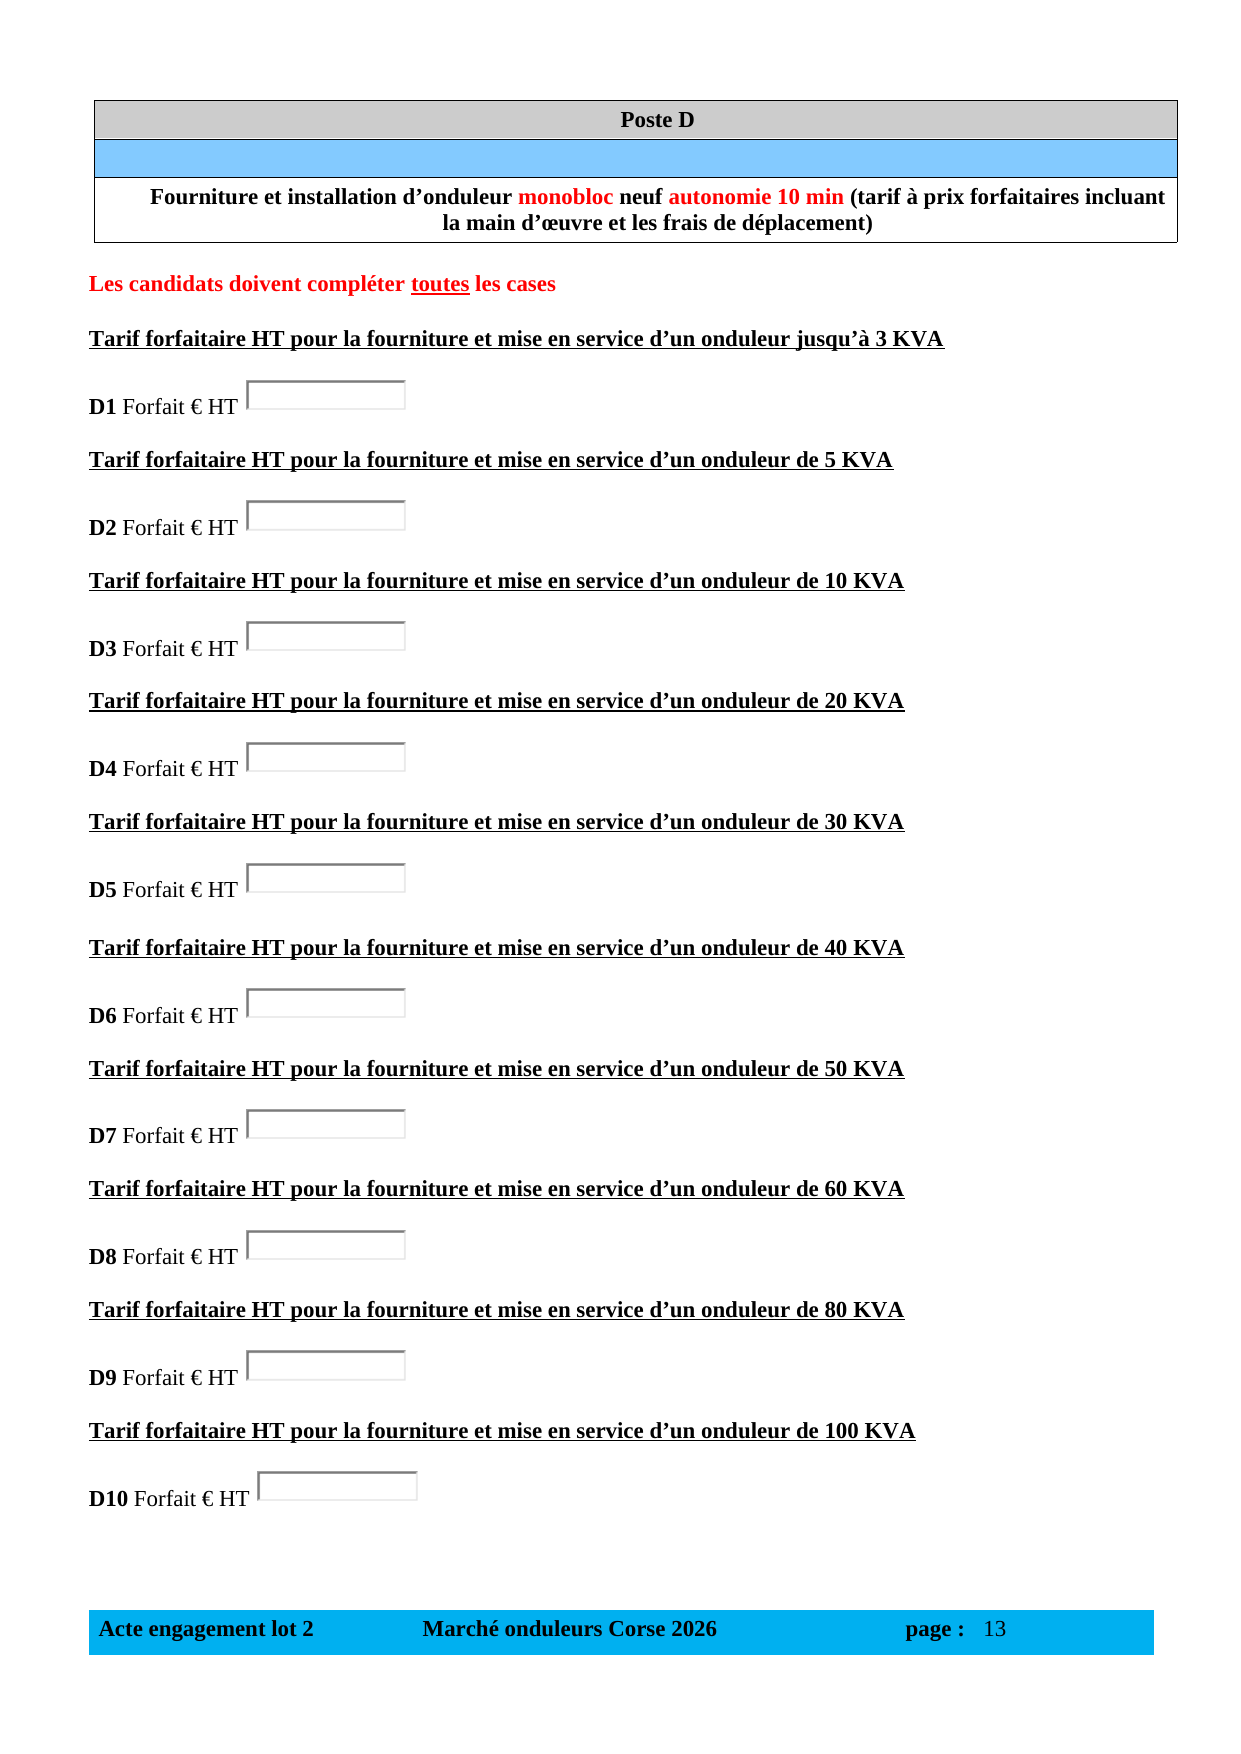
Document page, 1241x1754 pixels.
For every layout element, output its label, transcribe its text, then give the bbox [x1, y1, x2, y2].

text D1 Forfait € HT [89, 378, 1152, 420]
picture [246, 1109, 409, 1142]
text D5 Forfait € HT [89, 861, 1152, 903]
text D4 Forfait € HT [89, 740, 1152, 782]
text Tarif forfaitaire HT pour la fourniture et mise en service d’un onduleur de 50 KVA [89, 1054, 1152, 1081]
picture [246, 1350, 409, 1384]
text Tarif forfaitaire HT pour la fourniture et mise en service d’un onduleur de 60 KVA [89, 1175, 1152, 1202]
table_cell [95, 140, 1177, 177]
picture [246, 621, 409, 654]
text D3 Forfait € HT [89, 619, 1152, 661]
text Tarif forfaitaire HT pour la fourniture et mise en service d’un onduleur de 5 KVA [89, 446, 1152, 472]
text D6 Forfait € HT [89, 987, 1152, 1028]
text D8 Forfait € HT [89, 1228, 1152, 1270]
picture [246, 500, 409, 534]
picture [257, 1471, 421, 1504]
text Tarif forfaitaire HT pour la fourniture et mise en service d’un onduleur de 20 KVA [89, 687, 1152, 714]
text Tarif forfaitaire HT pour la fourniture et mise en service d’un onduleur de 10 KVA [89, 567, 1152, 593]
text Tarif forfaitaire HT pour la fourniture et mise en service d’un onduleur de 80 KVA [89, 1296, 1152, 1322]
text D10 Forfait € HT [89, 1469, 1152, 1511]
text Tarif forfaitaire HT pour la fourniture et mise en service d’un onduleur de 40 KVA [89, 934, 1152, 960]
picture [246, 742, 409, 775]
picture [246, 863, 409, 896]
text Les candidats doivent compléter toutes les cases [89, 271, 1152, 297]
picture [246, 380, 409, 413]
picture [246, 988, 409, 1021]
text D2 Forfait € HT [89, 499, 1152, 540]
text D7 Forfait € HT [89, 1107, 1152, 1149]
picture [246, 1230, 409, 1263]
text Tarif forfaitaire HT pour la fourniture et mise en service d’un onduleur de 100 KVA [89, 1417, 1152, 1443]
table_header Poste D [95, 101, 1177, 138]
table_cell Fourniture et installation d’onduleur monobloc neuf autonomie 10 min (tarif à prix forfaitaires incluant la main d’œuvre et les frais de déplacement) [95, 178, 1177, 242]
text D9 Forfait € HT [89, 1349, 1152, 1390]
text Tarif forfaitaire HT pour la fourniture et mise en service d’un onduleur de 30 KVA [89, 808, 1152, 834]
text Tarif forfaitaire HT pour la fourniture et mise en service d’un onduleur jusqu’à 3 KVA [89, 325, 1152, 352]
